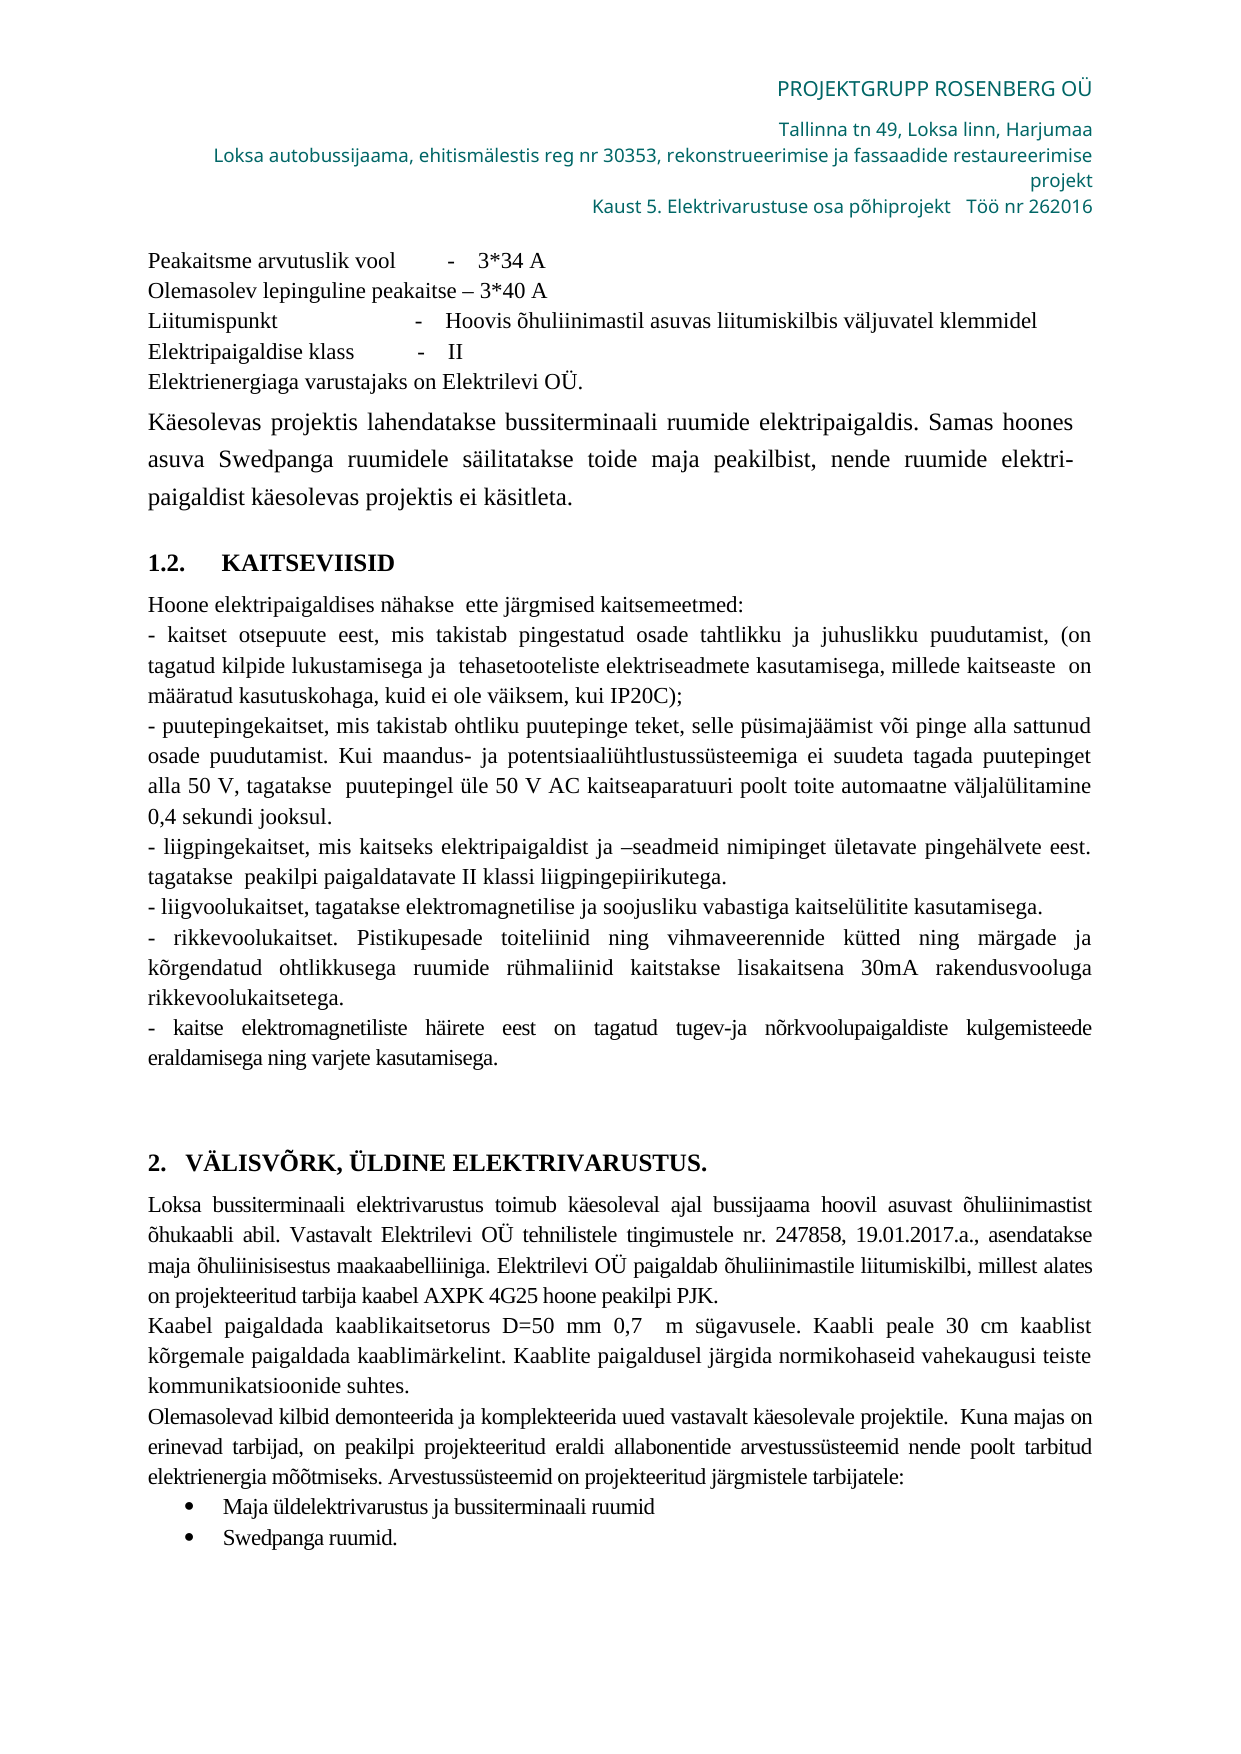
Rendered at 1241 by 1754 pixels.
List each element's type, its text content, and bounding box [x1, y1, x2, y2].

list Maja üldelektrivarustus ja bussiterminaali ruumid [185, 1493, 1093, 1520]
text - liigvoolukaitset, tagatakse elektromagnetilise ja soojusliku vabastiga kaitselülitite kasutamisega. [148, 893, 1093, 920]
list KAITSEVIISID [148, 548, 1093, 577]
text Olemasolev lepinguline peakaitse – 3*40 A [148, 277, 1093, 304]
text Elektripaigaldise klass - II [148, 338, 1093, 364]
text Käesolevas projektis lahendatakse bussiterminaali ruumide elektripaigaldis. Samas hoones asuva Swedpanga ruumidele säilitatakse toide maja peakilbist, nende ruumide elektri- paigaldist käesolevas projektis ei käsitleta. [148, 398, 1074, 511]
text Peakaitsme arvutuslik vool - 3*34 A [148, 247, 1093, 273]
text Liitumispunkt - Hoovis õhuliinimastil asuvas liitumiskilbis väljuvatel klemmidel [148, 308, 1093, 334]
text - kaitset otsepuute eest, mis takistab pingestatud osade tahtlikku ja juhuslikku puudutamist, (on tagatud kilpide lukustamisega ja tehasetooteliste elektriseadmete kasutamisega, millede kaitseaste on määratud kasutuskohaga, kuid ei ole väiksem, kui IP20C); [148, 622, 1093, 708]
text Elektrienergiaga varustajaks on Elektrilevi OÜ. [148, 368, 1093, 394]
text Kaabel paigaldada kaablikaitsetorus D=50 mm 0,7 m sügavusele. Kaabli peale 30 cm kaablist kõrgemale paigaldada kaablimärkelint. Kaablite paigaldusel järgida normikohaseid vahekaugusi teiste kommunikatsioonide suhtes. [148, 1312, 1093, 1399]
text - kaitse elektromagnetiliste häirete eest on tagatud tugev-ja nõrkvoolupaigaldiste kulgemisteede eraldamisega ning varjete kasutamisega. [148, 1014, 1093, 1071]
text Olemasolevad kilbid demonteerida ja komplekteerida uued vastavalt käesolevale projektile. Kuna majas on erinevad tarbijad, on peakilpi projekteeritud eraldi allabonentide arvestussüsteemid nende poolt tarbitud elektrienergia mõõtmiseks. Arvestussüsteemid on projekteeritud järgmistele tarbijatele: [148, 1403, 1093, 1489]
text - puutepingekaitset, mis takistab ohtliku puutepinge teket, selle püsimajäämist või pinge alla sattunud osade puudutamist. Kui maandus- ja potentsiaaliühtlustussüsteemiga ei suudeta tagada puutepinget alla 50 V, tagatakse puutepingel üle 50 V AC kaitseaparatuuri poolt toite automaatne väljalülitamine 0,4 sekundi jooksul. [148, 712, 1093, 829]
text Loksa bussiterminaali elektrivarustus toimub käesoleval ajal bussijaama hoovil asuvast õhuliinimastist õhukaabli abil. Vastavalt Elektrilevi OÜ tehnilistele tingimustele nr. 247858, 19.01.2017.a., asendatakse maja õhuliinisisestus maakaabelliiniga. Elektrilevi OÜ paigaldab õhuliinimastile liitumiskilbi, millest alates on projekteeritud tarbija kaabel AXPK 4G25 hoone peakilpi PJK. [148, 1191, 1093, 1308]
text Hoone elektripaigaldises nähakse ette järgmised kaitsemeetmed: [148, 591, 1093, 618]
list Swedpanga ruumid. [185, 1524, 1093, 1550]
text - rikkevoolukaitset. Pistikupesade toiteliinid ning vihmaveerennide kütted ning märgade ja kõrgendatud ohtlikkusega ruumide rühmaliinid kaitstakse lisakaitsena 30mA rakendusvooluga rikkevoolukaitsetega. [148, 924, 1093, 1010]
list VÄLISVÕRK, ÜLDINE ELEKTRIVARUSTUS. [148, 1148, 1093, 1177]
text - liigpingekaitset, mis kaitseks elektripaigaldist ja –seadmeid nimipinget ületavate pingehälvete eest. tagatakse peakilpi paigaldatavate II klassi liigpingepiirikutega. [148, 833, 1093, 889]
